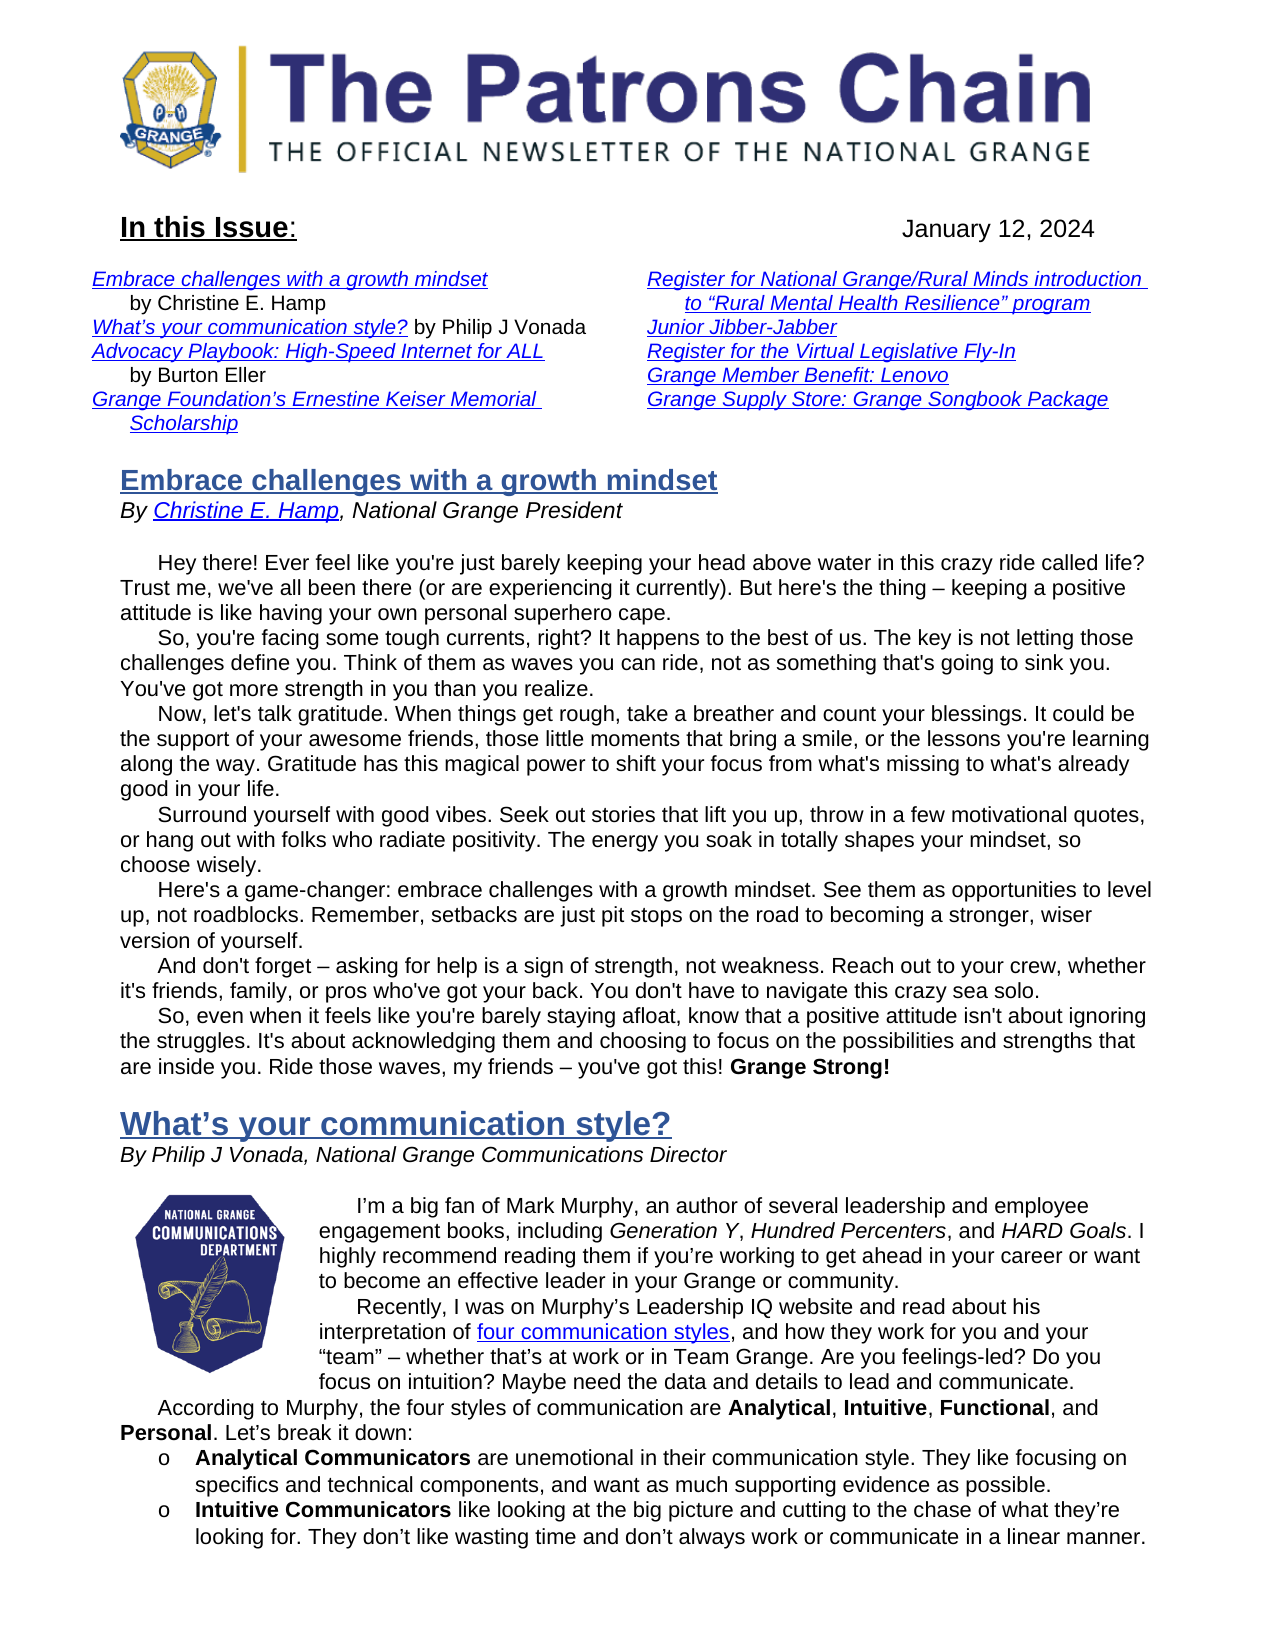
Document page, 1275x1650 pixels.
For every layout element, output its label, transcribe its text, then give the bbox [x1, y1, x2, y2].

text by Burton Eller [92, 363, 606, 387]
text Grange Member Benefit: Lenovo [647, 363, 1161, 387]
list Analytical Communicators are unemotional in their communication style. They like focusing on specifics and technical components, and want as much supporting evidence as possible. [157, 1445, 1155, 1497]
text By Christine E. Hamp, National Grange President [120, 497, 1155, 523]
text And don't forget – asking for help is a sign of strength, not weakness. Reach out to your crew, whether it's friends, family, or pros who've got your back. You don't have to navigate this crazy sea solo. [120, 953, 1155, 1003]
text So, you're facing some tough currents, right? It happens to the best of us. The key is not letting those challenges define you. Think of them as waves you can ride, not as something that's going to sink you. You've got more strength in you than you realize. [120, 625, 1155, 701]
text Embrace challenges with a growth mindset by Christine E. Hamp [92, 267, 606, 315]
text Now, let's talk gratitude. When things get rough, take a breather and count your blessings. It could be the support of your awesome friends, those little moments that bring a smile, or the lessons you're learning along the way. Gratitude has this magical power to shift your focus from what's missing to what's already good in your life. [120, 701, 1155, 801]
text By Philip J Vonada, National Grange Communications Director [120, 1142, 1155, 1167]
text Hey there! Ever feel like you're just barely keeping your head above water in this crazy ride called life? Trust me, we've all been there (or are experiencing it currently). But here's the thing – keeping a positive attitude is like having your own personal superhero cape. [120, 549, 1155, 625]
text Surround yourself with good vibes. Seek out stories that lift you up, throw in a few motivational quotes, or hang out with folks who radiate positivity. The energy you soak in totally shapes your mindset, so choose wisely. [120, 801, 1155, 877]
text In this Issue: January 12, 2024 [120, 210, 1155, 243]
text Grange Foundation’s Ernestine Keiser Memorial Scholarship [92, 387, 606, 435]
text So, even when it feels like you're barely staying afloat, know that a positive attitude isn't about ignoring the struggles. It's about acknowledging them and choosing to focus on the possibilities and strengths that are inside you. Ride those waves, my friends – you've got this! Grange Strong! [120, 1003, 1155, 1079]
text According to Murphy, the four styles of communication are Analytical, Intuitive, Functional, and Personal. Let’s break it down: [120, 1394, 1155, 1445]
subtitle What’s your communication style? [120, 1104, 1155, 1142]
text Here's a game-changer: embrace challenges with a growth mindset. See them as opportunities to level up, not roadblocks. Remember, setbacks are just pit stops on the road to becoming a stronger, wiser version of yourself. [120, 877, 1155, 953]
text Grange Supply Store: Grange Songbook Package [647, 387, 1161, 411]
text I’m a big fan of Mark Murphy, an author of several leadership and employee engagement books, including Generation Y, Hundred Percenters, and HARD Goals. I highly recommend reading them if you’re working to get ahead in your career or want to become an effective leader in your Grange or community. [300, 1193, 1155, 1294]
text Register for the Virtual Legislative Fly-In [647, 339, 1161, 363]
text Junior Jibber-Jabber [647, 315, 1161, 339]
text Recently, I was on Murphy’s Leadership IQ website and read about his interpretation of four communication styles, and how they work for you and your “team” – whether that’s at work or in Team Grange. Are you feelings-led? Do you focus on intuition? Maybe need the data and details to lead and communicate. [120, 1294, 1155, 1394]
text What’s your communication style? by Philip J Vonada [92, 315, 606, 339]
text Advocacy Playbook: High-Speed Internet for ALL [92, 339, 606, 363]
picture [120, 1193, 300, 1374]
text Register for National Grange/Rural Minds introduction to “Rural Mental Health Resilience” program [647, 267, 1161, 315]
subtitle Embrace challenges with a growth mindset [120, 463, 1155, 497]
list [157, 1497, 1155, 1549]
picture [120, 41, 1096, 181]
